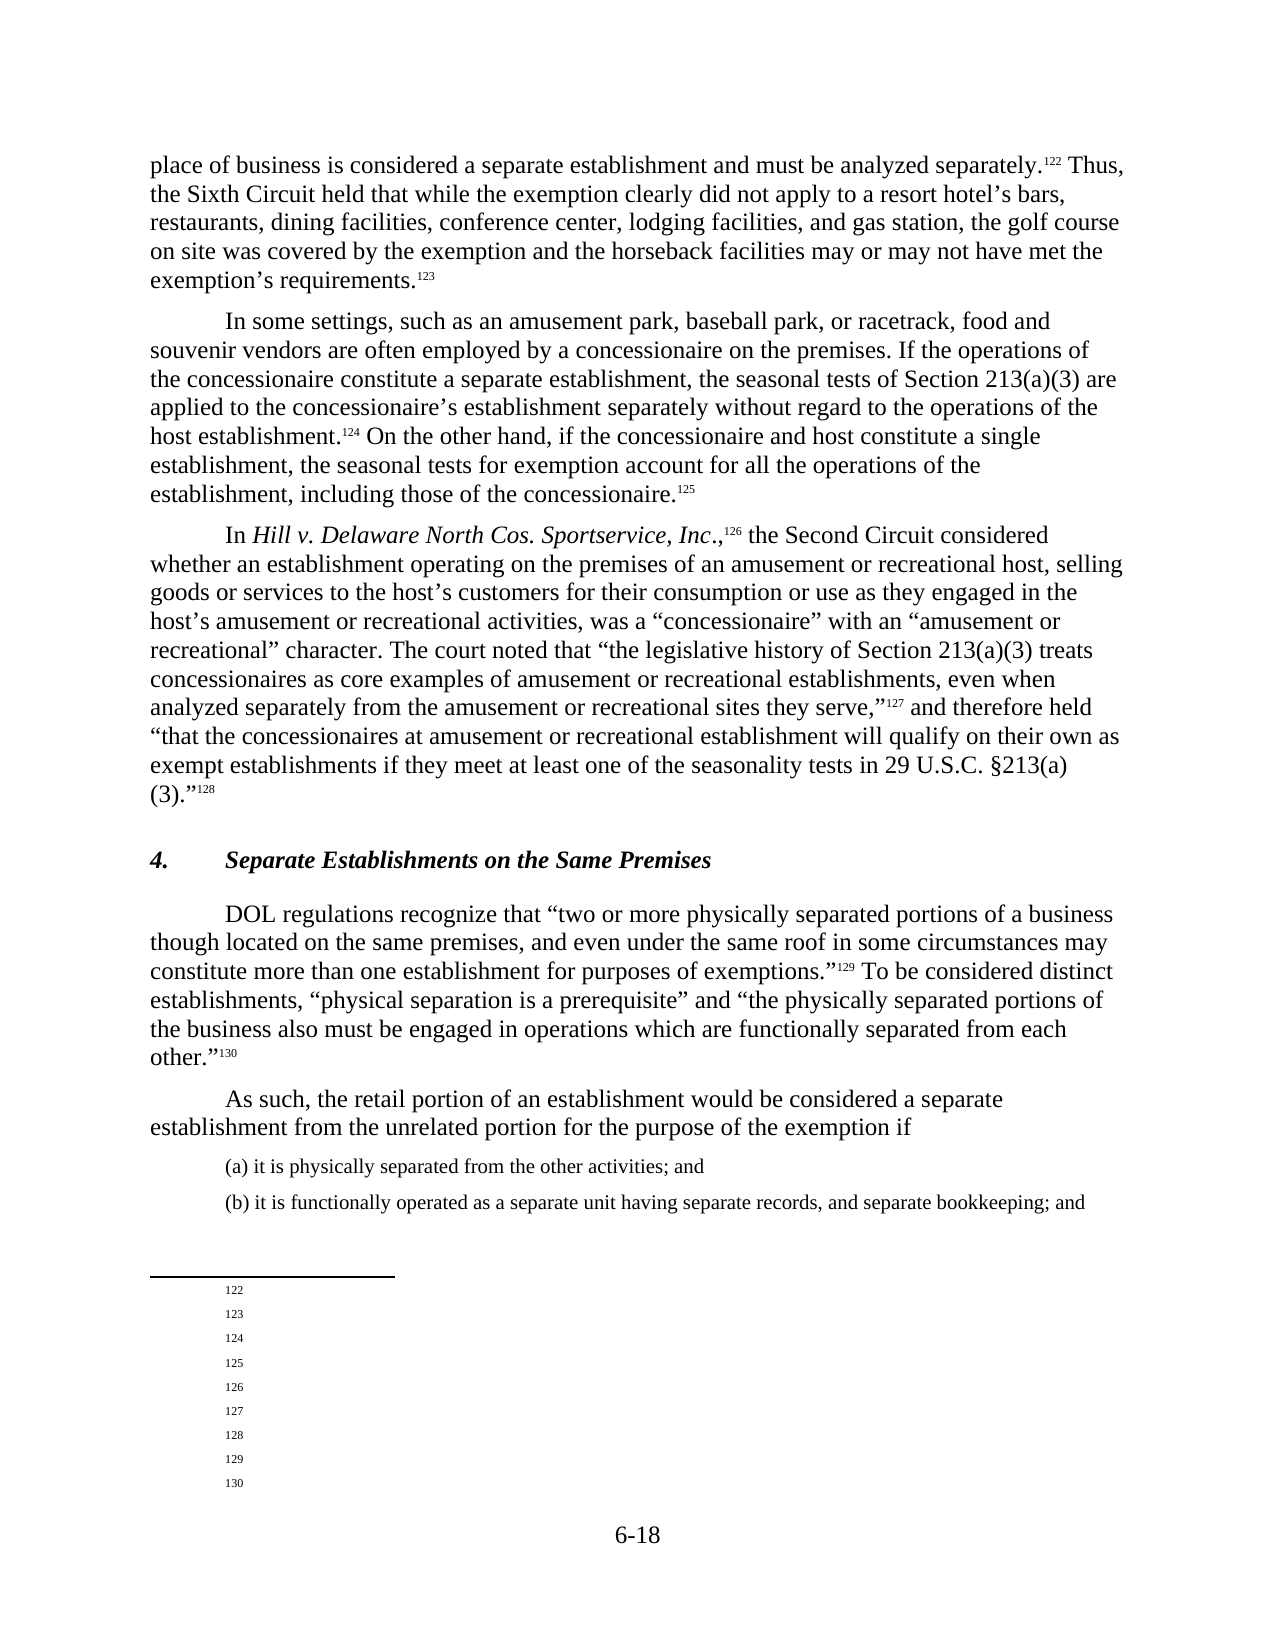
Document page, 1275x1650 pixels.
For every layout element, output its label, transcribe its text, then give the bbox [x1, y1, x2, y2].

text DOL regulations recognize that “two or more physically separated portions of a business though located on the same premises, and even under the same roof in some circumstances may constitute more than one establishment for purposes of exemptions.” To be considered distinct establishments, “physical separation is a prerequisite” and “the physically separated portions of the business also must be engaged in operations which are functionally separated from each other.” [150, 899, 1125, 1071]
text As such, the retail portion of an establishment would be considered a separate establishment from the unrelated portion for the purpose of the exemption if [150, 1084, 1125, 1141]
text 4. Separate Establishments on the Same Premises [150, 845, 1125, 874]
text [150, 150, 1125, 294]
text (b) it is functionally operated as a separate unit having separate records, and separate bookkeeping; and [225, 1190, 1125, 1214]
text (a) it is physically separated from the other activities; and [225, 1154, 1125, 1178]
text In some settings, such as an amusement park, baseball park, or racetrack, food and souvenir vendors are often employed by a concessionaire on the premises. If the operations of the concessionaire constitute a separate establishment, the seasonal tests of Section 213(a)(3) are applied to the concessionaire’s establishment separately without regard to the operations of the host establishment. On the other hand, if the concessionaire and host constitute a single establishment, the seasonal tests for exemption account for all the operations of the establishment, including those of the concessionaire. [150, 306, 1125, 507]
text In Hill v. Delaware North Cos. Sportservice, Inc., the Second Circuit considered whether an establishment operating on the premises of an amusement or recreational host, selling goods or services to the host’s customers for their consumption or use as they engaged in the host’s amusement or recreational activities, was a “concessionaire” with an “amusement or recreational” character. The court noted that “the legislative history of Section 213(a)(3) treats concessionaires as core examples of amusement or recreational establishments, even when analyzed separately from the amusement or recreational sites they serve,” and therefore held “that the concessionaires at amusement or recreational establishment will qualify on their own as exempt establishments if they meet at least one of the seasonality tests in 29 U.S.C. §213(a)(3).” [150, 520, 1125, 807]
